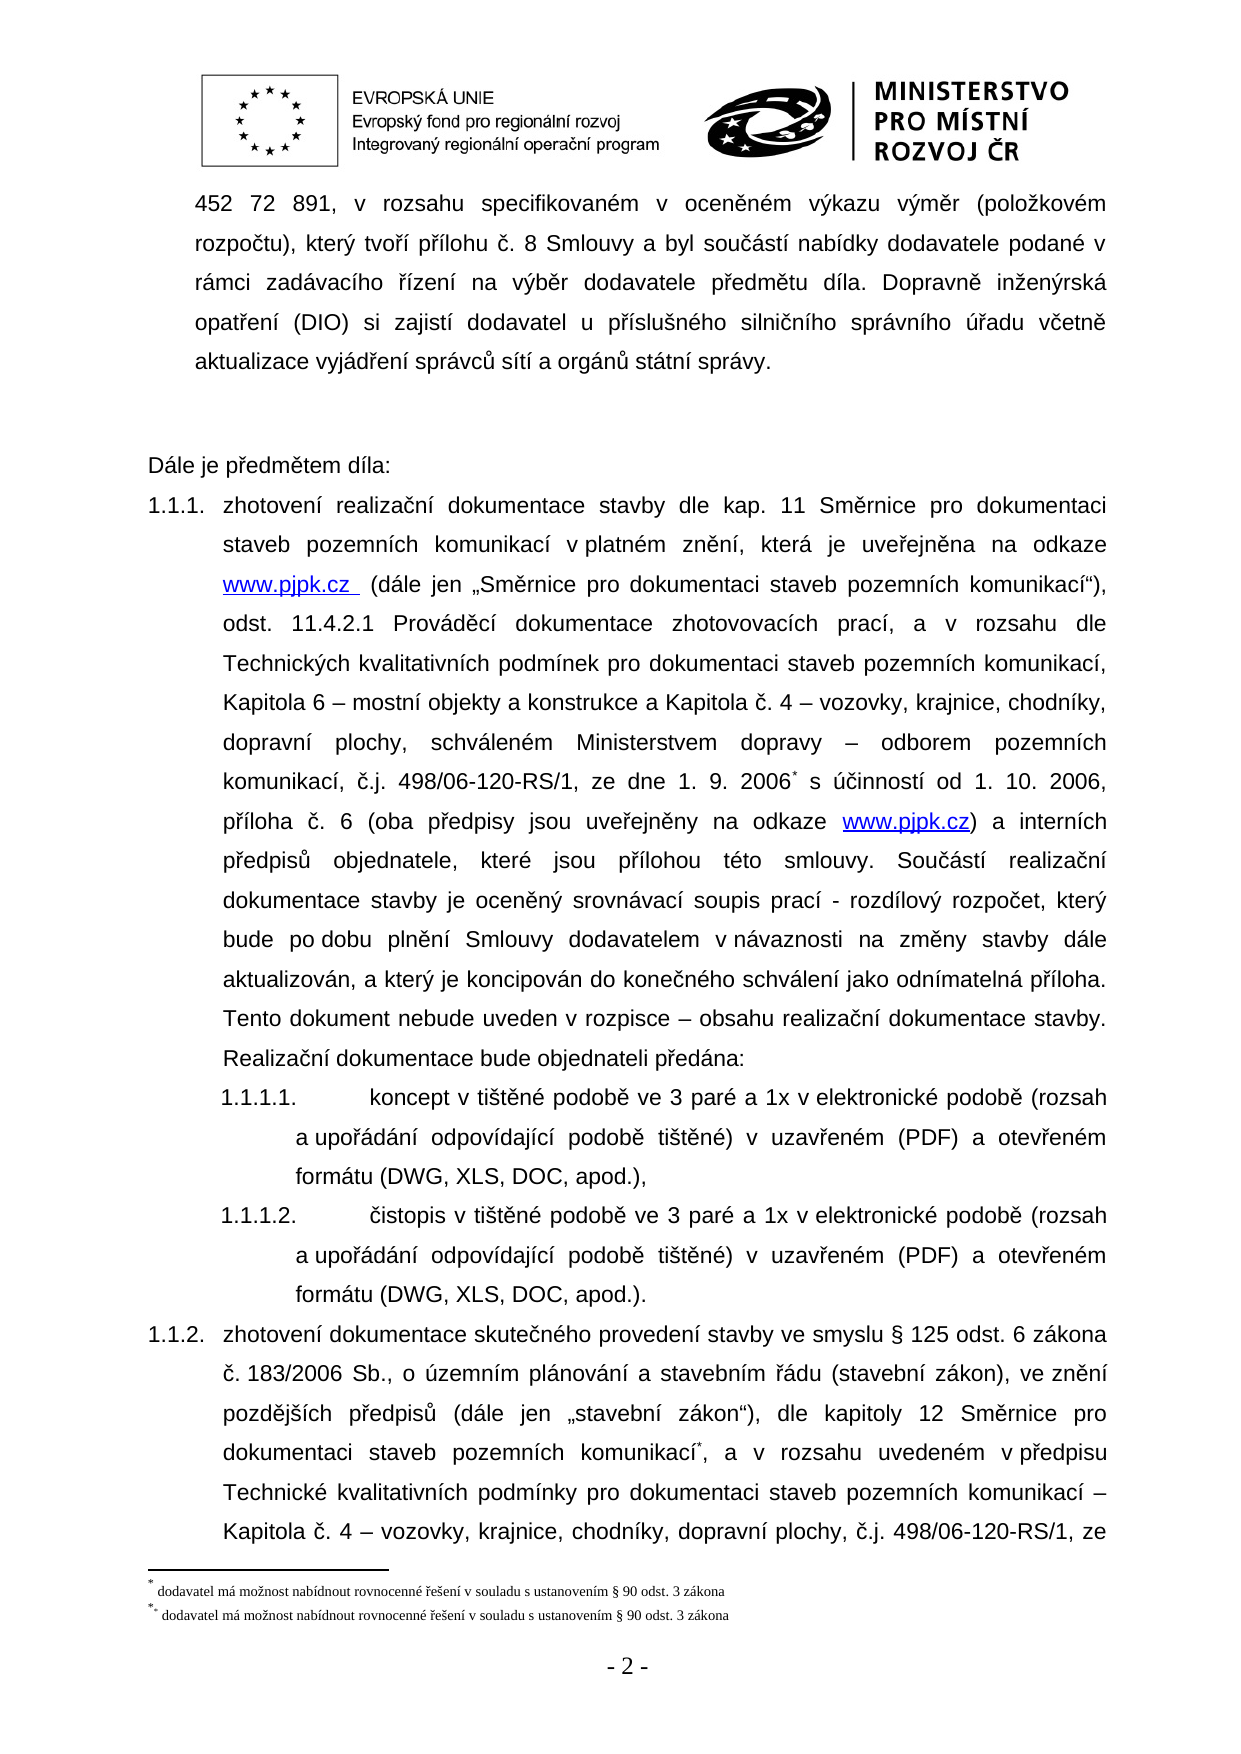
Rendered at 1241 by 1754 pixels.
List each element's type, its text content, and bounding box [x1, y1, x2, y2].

picture [158, 44, 1097, 191]
text Dále je předmětem díla: [148, 452, 1107, 479]
list čistopis v tištěné podobě ve 3 paré a 1x v elektronické podobě (rozsah a upořádání odpovídající podobě tištěné) v uzavřeném (PDF) a otevřeném formátu (DWG, XLS, DOC, apod.). [220, 1202, 1107, 1308]
list zhotovení realizační dokumentace stavby dle kap. 11 Směrnice pro dokumentaci staveb pozemních komunikací v platném znění, která je uveřejněna na odkaze www.pjpk.cz (dále jen „Směrnice pro dokumentaci staveb pozemních komunikací“), odst. 11.4.2.1 Prováděcí dokumentace zhotovovacích prací, a v rozsahu dle Technických kvalitativních podmínek pro dokumentaci staveb pozemních komunikací, Kapitola 6 – mostní objekty a konstrukce a Kapitola č. 4 – vozovky, krajnice, chodníky, dopravní plochy, schváleném Ministerstvem dopravy – odborem pozemních komunikací, č.j. 498/06-120-RS/1, ze dne 1. 9. 2006* s účinností od 1. 10. 2006, příloha č. 6 (oba předpisy jsou uveřejněny na odkaze www.pjpk.cz) a interních předpisů objednatele, které jsou přílohou této smlouvy. Součástí realizační dokumentace stavby je oceněný srovnávací soupis prací - rozdílový rozpočet, který bude po dobu plnění Smlouvy dodavatelem v návaznosti na změny stavby dále aktualizován, a který je koncipován do konečného schválení jako odnímatelná příloha. Tento dokument nebude uveden v rozpisce – obsahu realizační dokumentace stavby. Realizační dokumentace bude objednateli předána: [148, 492, 1107, 1071]
list koncept v tištěné podobě ve 3 paré a 1x v elektronické podobě (rozsah a upořádání odpovídající podobě tištěné) v uzavřeném (PDF) a otevřeném formátu (DWG, XLS, DOC, apod.), [220, 1084, 1107, 1189]
